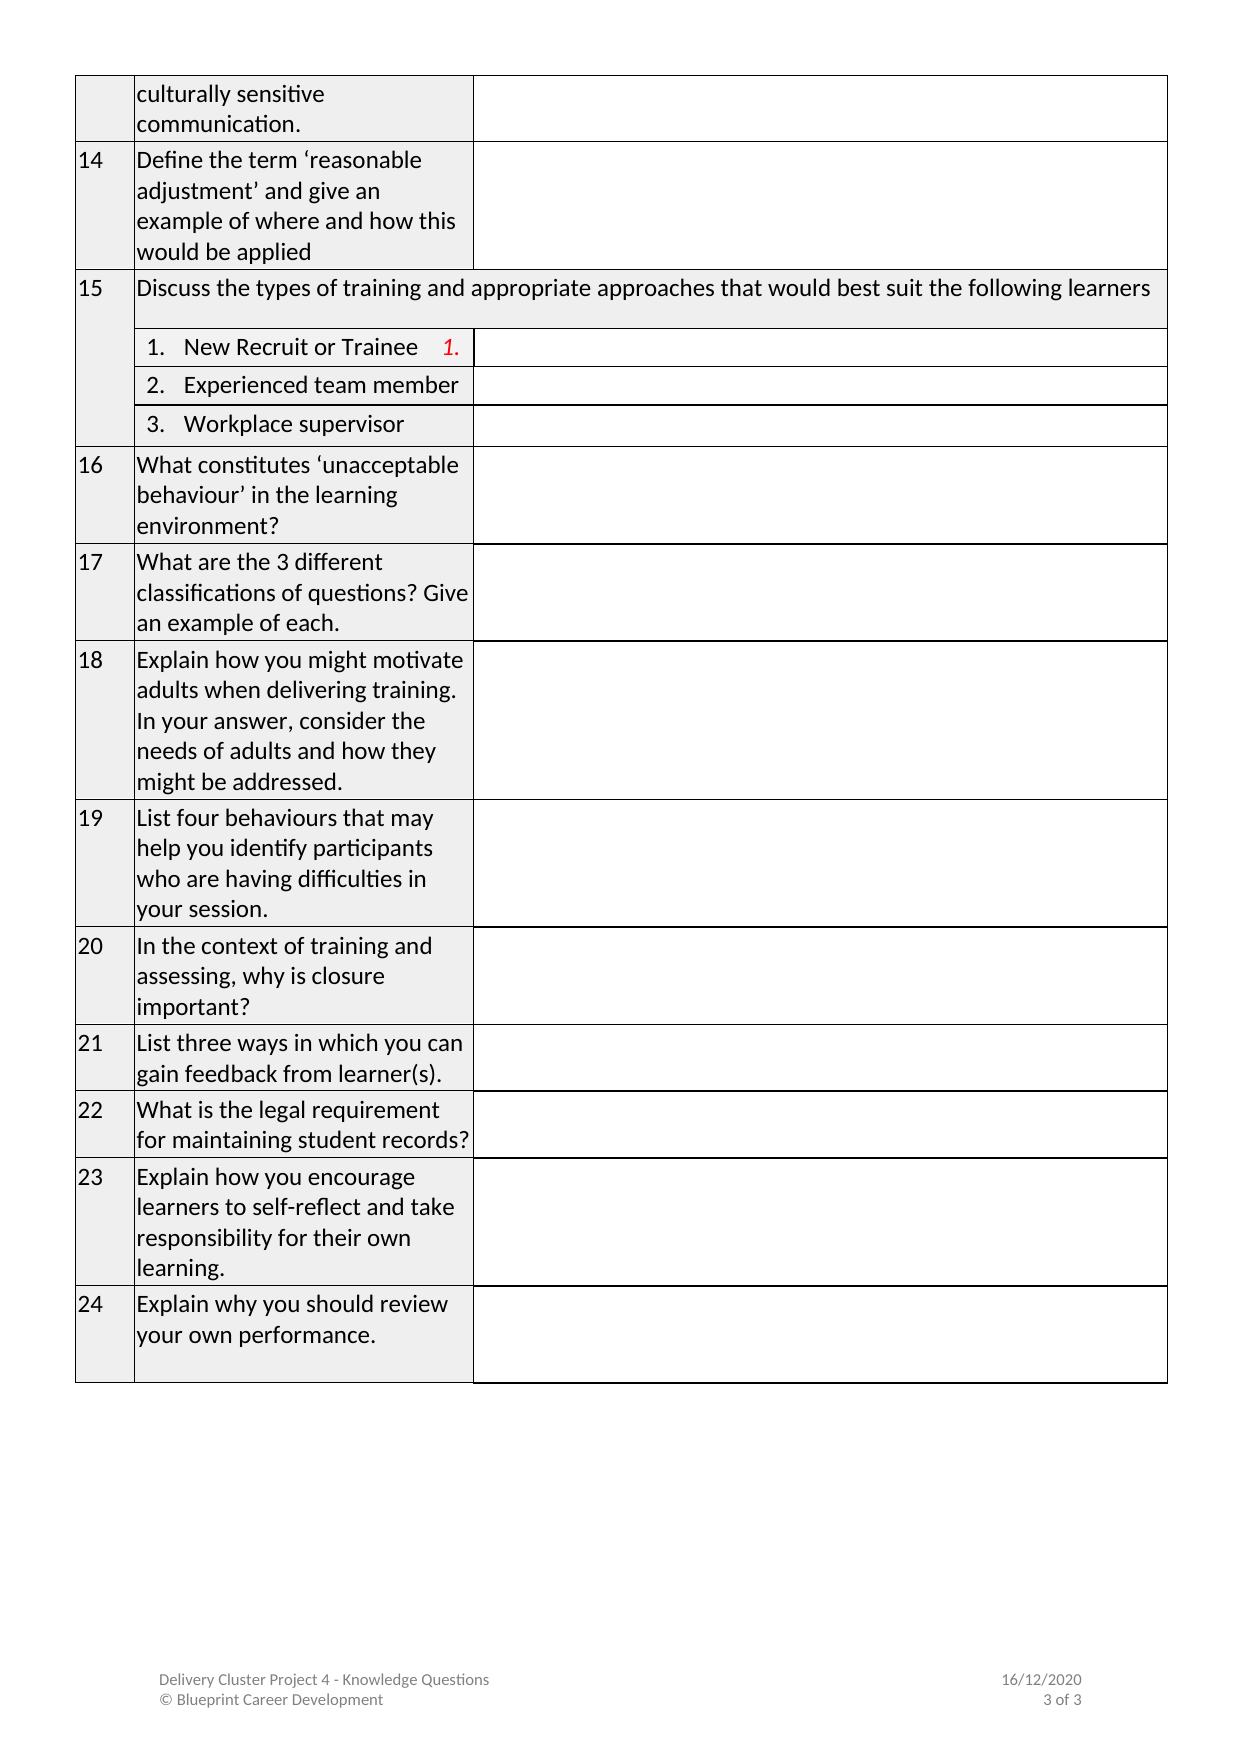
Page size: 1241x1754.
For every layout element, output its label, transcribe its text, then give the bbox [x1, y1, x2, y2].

table_cell 17 [76, 544, 134, 640]
table_cell 18 [76, 641, 134, 798]
table_cell [474, 367, 1167, 404]
table_cell What is the legal requirement for maintaining student records? [135, 1091, 473, 1157]
table_cell 16 [76, 447, 134, 543]
table_cell Define the term ‘reasonable adjustment’ and give an example of where and how this would be applied [135, 142, 473, 268]
table_cell Explain how you might motivate adults when delivering training. In your answer, consider the needs of adults and how they might be addressed. [135, 641, 473, 798]
table_cell New Recruit or Trainee [135, 329, 473, 366]
table_cell 20 [76, 927, 134, 1023]
table_cell Explain why you should review your own performance. [135, 1286, 473, 1382]
table_cell [474, 142, 1167, 268]
table_cell Explain how you encourage learners to self-reflect and take responsibility for their own learning. [135, 1158, 473, 1285]
table_cell 23 [76, 1158, 134, 1285]
table_cell 24 [76, 1286, 134, 1382]
table_cell What constitutes ‘unacceptable behaviour’ in the learning environment? [135, 447, 473, 543]
table_cell [474, 1287, 1167, 1382]
table_cell Discuss the types of training and appropriate approaches that would best suit the following learners [135, 270, 1167, 328]
table_cell List three ways in which you can gain feedback from learner(s). [135, 1025, 473, 1090]
table_cell 19 [76, 800, 134, 926]
table_cell 13 [76, 76, 134, 141]
table_cell [474, 642, 1167, 798]
table_cell In the context of training and assessing, why is closure important? [135, 927, 473, 1023]
table_cell 22 [76, 1091, 134, 1157]
table_cell What are the 3 different classifications of questions? Give an example of each. [135, 544, 473, 640]
table_cell [474, 1159, 1167, 1285]
table_cell [474, 76, 1167, 141]
table_cell [474, 928, 1167, 1023]
table_cell [474, 1025, 1167, 1090]
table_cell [135, 76, 473, 141]
table_cell Experienced team member [135, 367, 473, 404]
table_cell [474, 1092, 1167, 1157]
table_cell [475, 329, 1167, 366]
table_cell 21 [76, 1025, 134, 1090]
table_cell [474, 406, 1167, 446]
table_cell [474, 447, 1167, 543]
table_cell List four behaviours that may help you identify participants who are having difficulties in your session. [135, 800, 473, 926]
table_cell [474, 800, 1167, 926]
table_cell 14 [76, 142, 134, 268]
table_cell [474, 545, 1167, 640]
table_cell [76, 404, 134, 446]
table_cell Workplace supervisor [135, 406, 473, 446]
table_cell 15 [76, 270, 134, 404]
